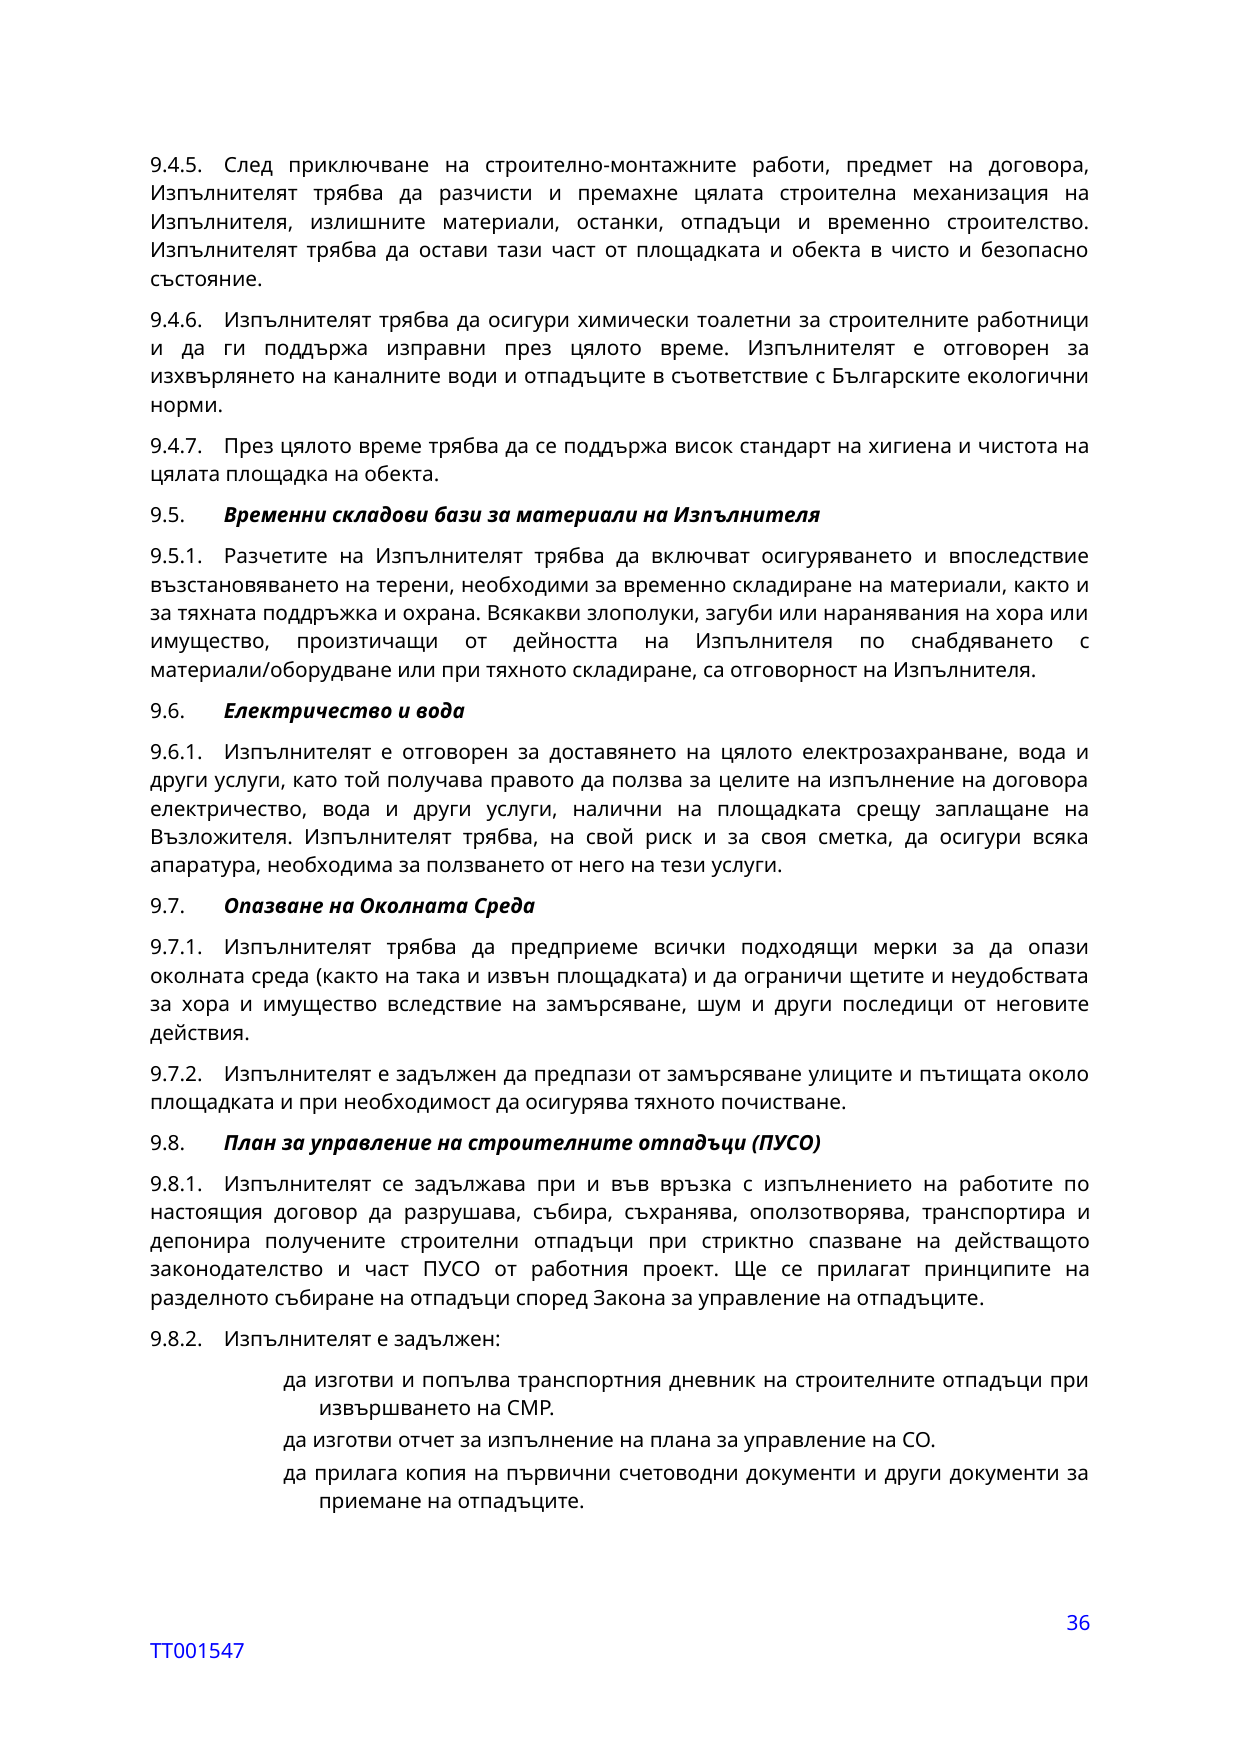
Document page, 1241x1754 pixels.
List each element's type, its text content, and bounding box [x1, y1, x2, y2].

text да прилага копия на първични счетоводни документи и други документи за приемане на отпадъците. [283, 1458, 1090, 1515]
list Изпълнителят трябва да предприеме всички подходящи мерки за да опази околната среда (както на така и извън площадката) и да ограничи щетите и неудобствата за хора и имущество вследствие на замърсяване, шум и други последици от неговите действия. [150, 932, 1090, 1046]
list След приключване на строително-монтажните работи, предмет на договора, Изпълнителят трябва да разчисти и премахне цялата строителна механизация на Изпълнителя, излишните материали, останки, отпадъци и временно строителство. Изпълнителят трябва да остави тази част от площадката и обекта в чисто и безопасно състояние. [150, 150, 1090, 292]
list Електричество и вода [150, 696, 1090, 724]
list Изпълнителят е отговорен за доставянето на цялото електрозахранване, вода и други услуги, като той получава правото да ползва за целите на изпълнение на договора електричество, вода и други услуги, налични на площадката срещу заплащане на Възложителя. Изпълнителят трябва, на свой риск и за своя сметка, да осигури всяка апаратура, необходима за ползването от него на тези услуги. [150, 737, 1090, 879]
list Временни складови бази за материали на Изпълнителя [150, 500, 1090, 529]
list Изпълнителят е задължен: [150, 1324, 1090, 1352]
list Изпълнителят се задължава при и във връзка с изпълнението на работите по настоящия договор да разрушава, събира, съхранява, оползотворява, транспортира и депонира получените строителни отпадъци при стриктно спазване на действащото законодателство и част ПУСО от работния проект. Ще се прилагат принципите на разделното събиране на отпадъци според Закона за управление на отпадъците. [150, 1169, 1090, 1311]
text да изготви и попълва транспортния дневник на строителните отпадъци при извършването на СМР. [283, 1365, 1090, 1422]
list Разчетите на Изпълнителят трябва да включват осигуряването и впоследствие възстановяването на терени, необходими за временно складиране на материали, както и за тяхната поддръжка и охрана. Всякакви злополуки, загуби или наранявания на хора или имущество, произтичащи от дейността на Изпълнителя по снабдяването с материали/оборудване или при тяхното складиране, са отговорност на Изпълнителя. [150, 541, 1090, 683]
list Изпълнителят е задължен да предпази от замърсяване улиците и пътищата около площадката и при необходимост да осигурява тяхното почистване. [150, 1059, 1090, 1116]
text да изготви отчет за изпълнение на плана за управление на СО. [283, 1426, 1090, 1454]
list План за управление на строителните отпадъци (ПУСО) [150, 1128, 1090, 1157]
list Опазване на Околната Среда [150, 892, 1090, 920]
list Изпълнителят трябва да осигури химически тоалетни за строителните работници и да ги поддържа изправни през цялото време. Изпълнителят е отговорен за изхвърлянето на каналните води и отпадъците в съответствие с Българските екологични норми. [150, 305, 1090, 418]
list През цялото време трябва да се поддържа висок стандарт на хигиена и чистота на цялата площадка на обекта. [150, 431, 1090, 488]
